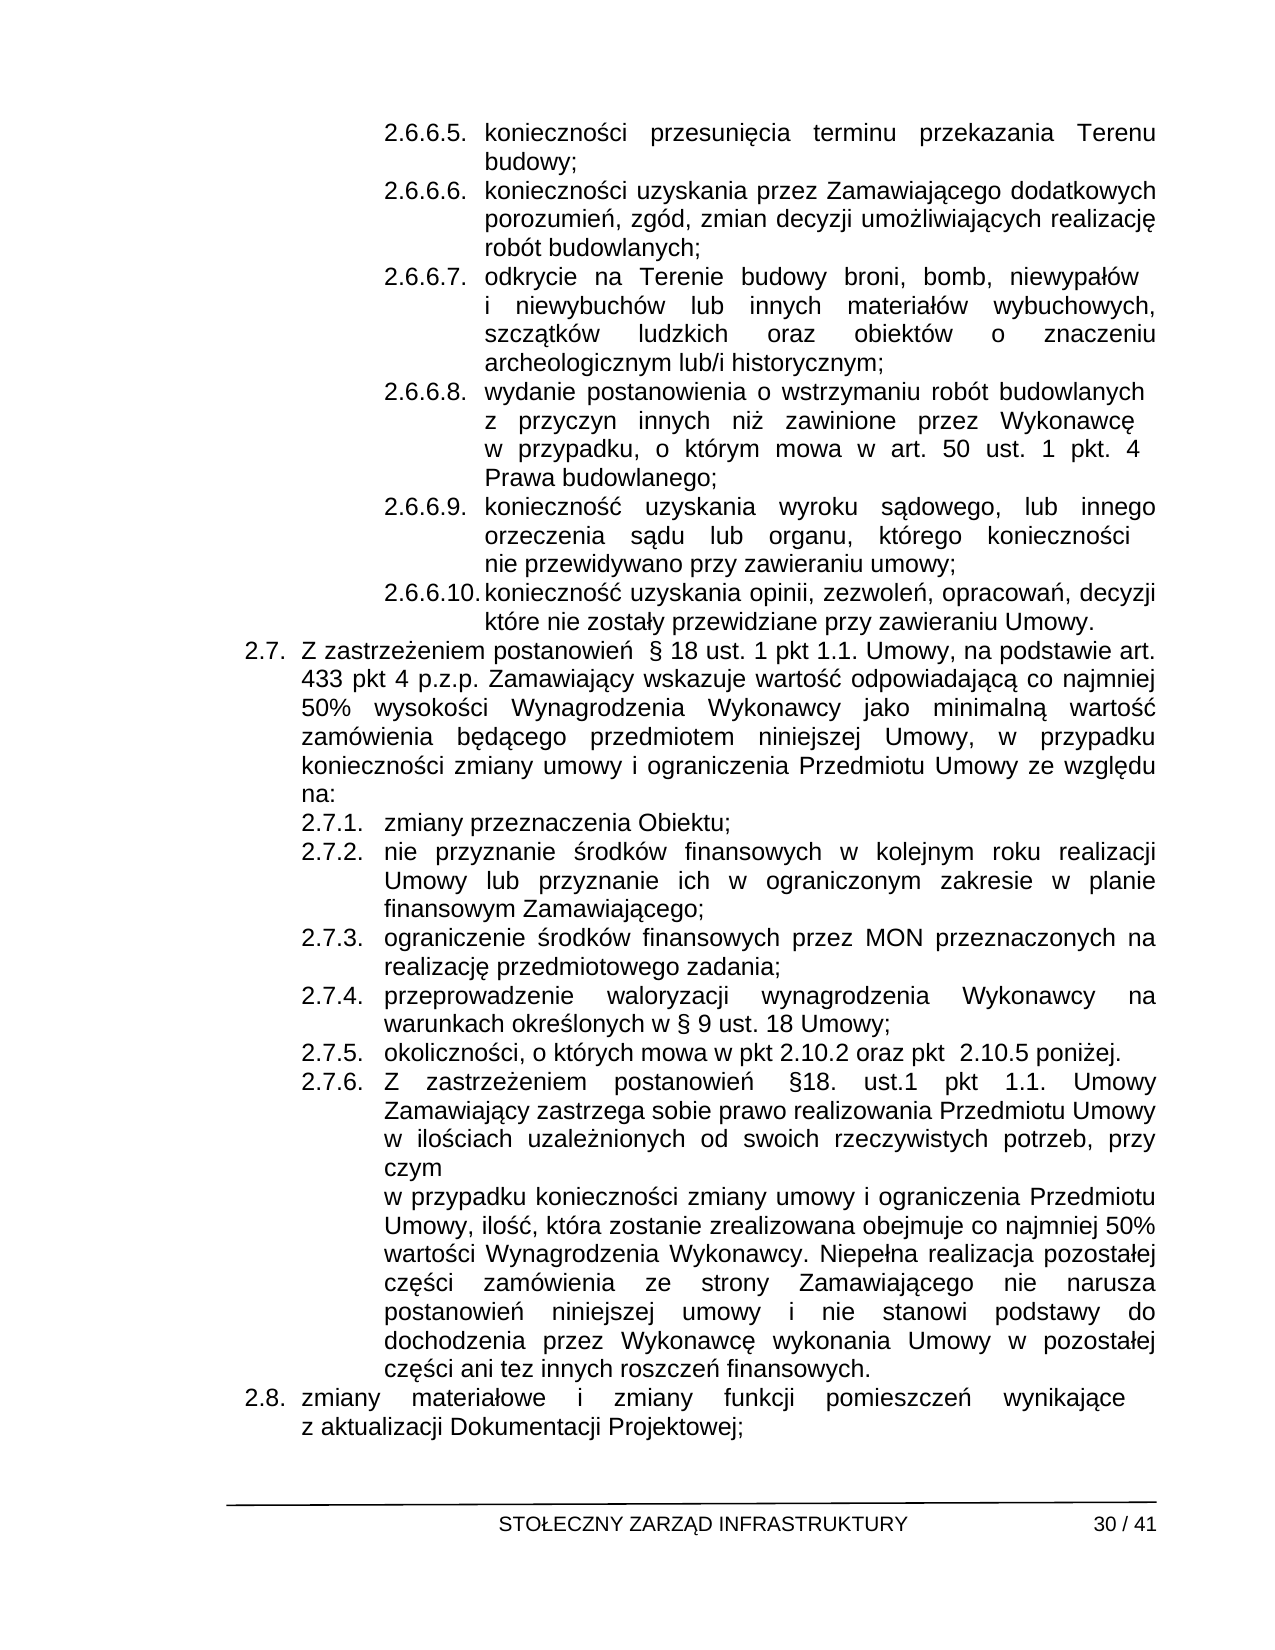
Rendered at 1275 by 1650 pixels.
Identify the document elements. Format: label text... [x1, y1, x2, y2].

list konieczności przesunięcia terminu przekazania Terenu budowy; [384, 118, 1157, 176]
list odkrycie na Terenie budowy broni, bomb, niewypałów i niewybuchów lub innych materiałów wybuchowych, szczątków ludzkich oraz obiektów o znaczeniu archeologicznym lub/i historycznym; [384, 262, 1157, 377]
list ograniczenie środków finansowych przez MON przeznaczonych na realizację przedmiotowego zadania; [301, 923, 1157, 981]
list Z zastrzeżeniem postanowień § 18 ust. 1 pkt 1.1. Umowy, na podstawie art. 433 pkt 4 p.z.p. Zamawiający wskazuje wartość odpowiadającą co najmniej 50% wysokości Wynagrodzenia Wykonawcy jako minimalną wartość zamówienia będącego przedmiotem niniejszej Umowy, w przypadku konieczności zmiany umowy i ograniczenia Przedmiotu Umowy ze względu na: [244, 636, 1157, 808]
list zmiany przeznaczenia Obiektu; [301, 808, 1157, 837]
list konieczność uzyskania opinii, zezwoleń, opracowań, decyzji które nie zostały przewidziane przy zawieraniu Umowy. [384, 578, 1157, 636]
list konieczność uzyskania wyroku sądowego, lub innego orzeczenia sądu lub organu, którego konieczności nie przewidywano przy zawieraniu umowy; [384, 492, 1157, 578]
list wydanie postanowienia o wstrzymaniu robót budowlanych z przyczyn innych niż zawinione przez Wykonawcę w przypadku, o którym mowa w art. 50 ust. 1 pkt. 4 Prawa budowlanego; [384, 377, 1157, 492]
list przeprowadzenie waloryzacji wynagrodzenia Wykonawcy na warunkach określonych w § 9 ust. 18 Umowy; [301, 981, 1157, 1038]
list nie przyznanie środków finansowych w kolejnym roku realizacji Umowy lub przyznanie ich w ograniczonym zakresie w planie finansowym Zamawiającego; [301, 837, 1157, 923]
list zmiany materiałowe i zmiany funkcji pomieszczeń wynikające z aktualizacji Dokumentacji Projektowej; [244, 1383, 1157, 1441]
list okoliczności, o których mowa w pkt 2.10.2 oraz pkt 2.10.5 poniżej. [301, 1038, 1157, 1067]
list Z zastrzeżeniem postanowień §18. ust.1 pkt 1.1. Umowy Zamawiający zastrzega sobie prawo realizowania Przedmiotu Umowy w ilościach uzależnionych od swoich rzeczywistych potrzeb, przy czym w przypadku konieczności zmiany umowy i ograniczenia Przedmiotu Umowy, ilość, która zostanie zrealizowana obejmuje co najmniej 50% wartości Wynagrodzenia Wykonawcy. Niepełna realizacja pozostałej części zamówienia ze strony Zamawiającego nie narusza postanowień niniejszej umowy i nie stanowi podstawy do dochodzenia przez Wykonawcę wykonania Umowy w pozostałej części ani tez innych roszczeń finansowych. [301, 1067, 1157, 1383]
list konieczności uzyskania przez Zamawiającego dodatkowych porozumień, zgód, zmian decyzji umożliwiających realizację robót budowlanych; [384, 176, 1157, 262]
